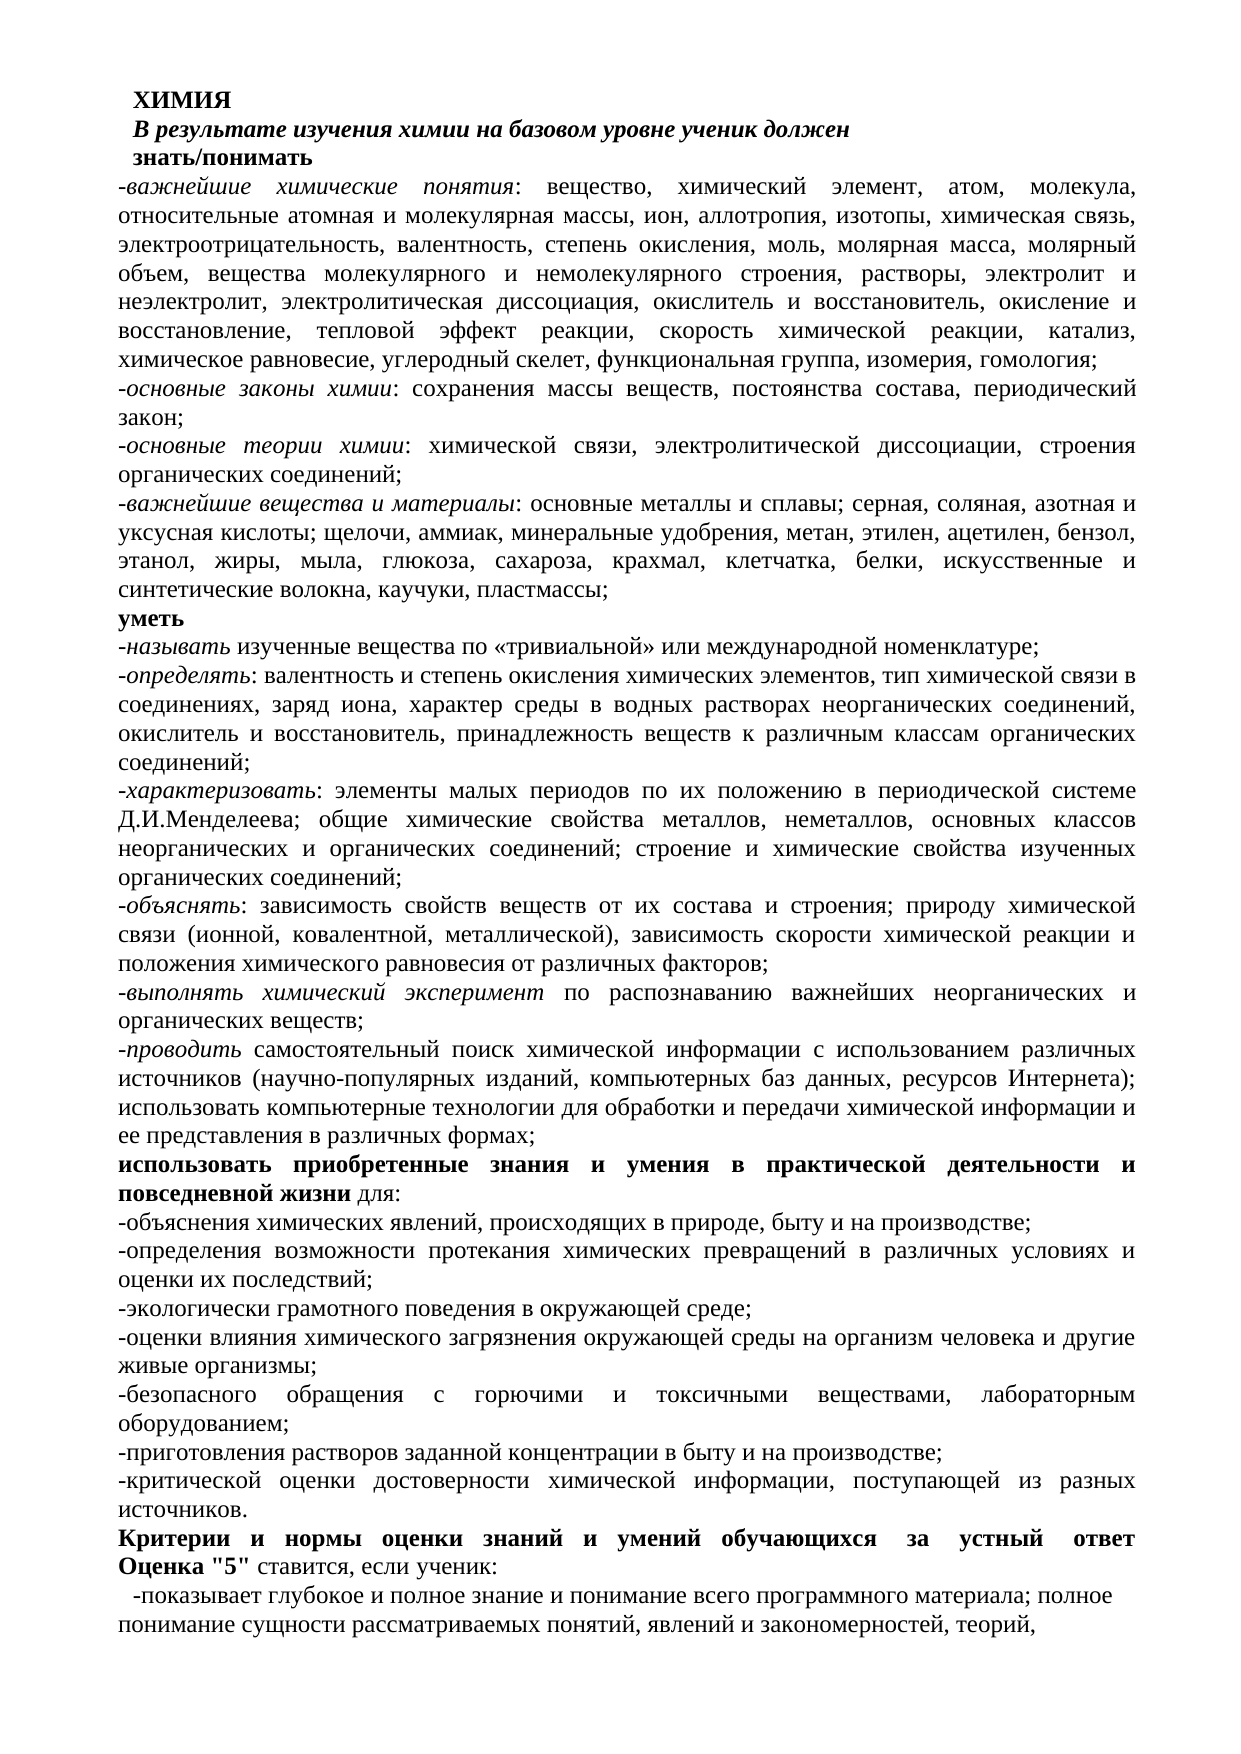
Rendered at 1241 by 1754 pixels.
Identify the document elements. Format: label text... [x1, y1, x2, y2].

text -показывает глубокое и полное знание и понимание всего программного материала; полное понимание сущности рассматриваемых понятий, явлений и закономерностей, теорий, [118, 1580, 1152, 1638]
text -объяснять: зависимость свойств веществ от их состава и строения; природу химической связи (ионной, ковалентной, металлической), зависимость скорости химической реакции и положения химического равновесия от различных факторов; [118, 891, 1136, 977]
text -важнейшие вещества и материалы: основные металлы и сплавы; серная, соляная, азотная и уксусная кислоты; щелочи, аммиак, минеральные удобрения, метан, этилен, ацетилен, бензол, этанол, жиры, мыла, глюкоза, сахароза, крахмал, клетчатка, белки, искусственные и синтетические волокна, каучуки, пластмассы; [118, 488, 1137, 603]
text использовать приобретенные знания и умения в практической деятельности и повседневной жизни для: [118, 1150, 1136, 1207]
text -выполнять химический эксперимент по распознаванию важнейших неорганических и органических веществ; [118, 977, 1137, 1034]
text -проводить самостоятельный поиск химической информации с использованием различных источников (научно-популярных изданий, компьютерных баз данных, ресурсов Интернета); использовать компьютерные технологии для обработки и передачи химической информации и ее представления в различных формах; [118, 1034, 1137, 1149]
text -важнейшие химические понятия: вещество, химический элемент, атом, молекула, относительные атомная и молекулярная массы, ион, аллотропия, изотопы, химическая связь, электроотрицательность, валентность, степень окисления, моль, молярная масса, молярный объем, вещества молекулярного и немолекулярного строения, растворы, электролит и неэлектролит, электролитическая диссоциация, окислитель и восстановитель, окисление и восстановление, тепловой эффект реакции, скорость химической реакции, катализ, химическое равновесие, углеродный скелет, функциональная группа, изомерия, гомология; [118, 171, 1137, 373]
text -основные теории химии: химической связи, электролитической диссоциации, строения органических соединений; [118, 431, 1137, 488]
text -критической оценки достоверности химической информации, поступающей из разных источников. [118, 1465, 1136, 1523]
text -приготовления растворов заданной концентрации в быту и на производстве; [118, 1437, 1232, 1465]
text уметь [118, 603, 1232, 632]
text -основные законы химии: сохранения массы веществ, постоянства состава, периодический закон; [118, 373, 1137, 431]
text -определять: валентность и степень окисления химических элементов, тип химической связи в соединениях, заряд иона, характер среды в водных растворах неорганических соединений, окислитель и восстановитель, принадлежность веществ к различным классам органических соединений; [118, 661, 1137, 776]
text -оценки влияния химического загрязнения окружающей среды на организм человека и другие живые организмы; [118, 1322, 1136, 1379]
text -экологически грамотного поведения в окружающей среде; [118, 1293, 1232, 1322]
text ХИМИЯ [133, 85, 1232, 114]
text В результате изучения химии на базовом уровне ученик должен [133, 114, 1232, 143]
text -безопасного обращения с горючими и токсичными веществами, лабораторным оборудованием; [118, 1379, 1136, 1437]
text -объяснения химических явлений, происходящих в природе, быту и на производстве; [118, 1207, 1232, 1235]
text -характеризовать: элементы малых периодов по их положению в периодической системе Д.И.Менделеева; общие химические свойства металлов, неметаллов, основных классов неорганических и органических соединений; строение и химические свойства изученных органических соединений; [118, 776, 1137, 891]
text Критерии и нормы оценки знаний и умений обучающихся за устный ответ Оценка "5" ставится, если ученик: [118, 1524, 1136, 1580]
text -определения возможности протекания химических превращений в различных условиях и оценки их последствий; [118, 1235, 1136, 1293]
text знать/понимать [133, 143, 1232, 171]
text -называть изученные вещества по «тривиальной» или международной номенклатуре; [118, 632, 1232, 661]
